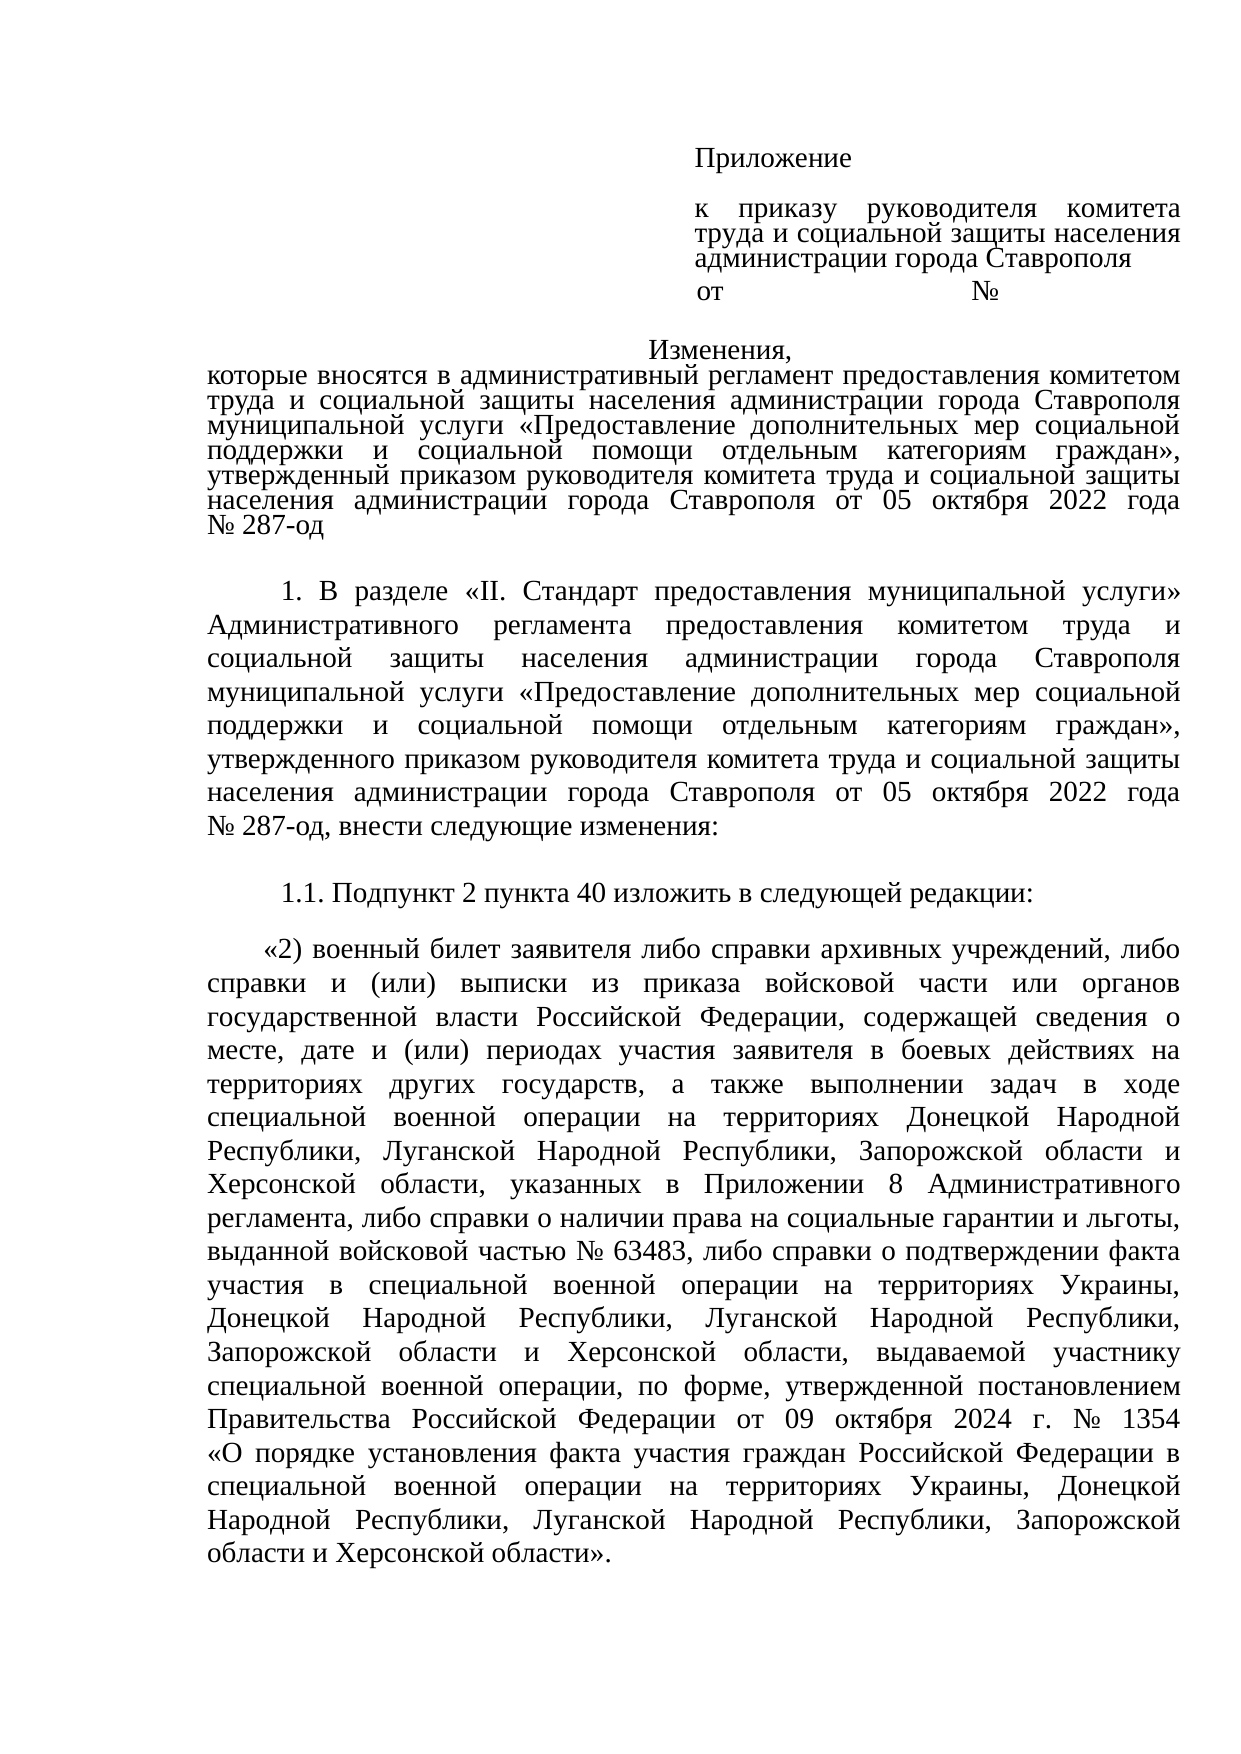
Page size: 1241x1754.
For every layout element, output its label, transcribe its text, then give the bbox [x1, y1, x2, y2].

text от № [207, 273, 1181, 306]
text Изменения, [207, 340, 1181, 365]
text 1. В разделе «II. Стандарт предоставления муниципальной услуги» Административного регламента предоставления комитетом труда и социальной защиты населения администрации города Ставрополя муниципальной услуги «Предоставление дополнительных мер социальной поддержки и социальной помощи отдельным категориям граждан», утвержденного приказом руководителя комитета труда и социальной защиты населения администрации города Ставрополя от 05 октября 2022 года № 287-од, внести следующие изменения: [207, 741, 1181, 842]
text «2) военный билет заявителя либо справки архивных учреждений, либо справки и (или) выписки из приказа войсковой части или органов государственной власти Российской Федерации, содержащей сведения о месте, дате и (или) периодах участия заявителя в боевых действиях на территориях других государств, а также выполнении задач в ходе специальной военной операции на территориях Донецкой Народной Республики, Луганской Народной Республики, Запорожской области и Херсонской области, указанных в Приложении 8 Административного регламента, либо справки о наличии права на социальные гарантии и льготы, выданной войсковой частью № 63483, либо справки о подтверждении факта участия в специальной военной операции на территориях Украины, Донецкой Народной Республики, Луганской Народной Республики, Запорожской области и Херсонской области, выдаваемой участнику специальной военной операции, по форме, утвержденной постановлением Правительства Российской Федерации от 09 октября 2024 г. № 1354 «О порядке установления факта участия граждан Российской Федерации в специальной военной операции на территориях Украины, Донецкой Народной Республики, Луганской Народной Республики, Запорожской области и Херсонской области». [207, 932, 1181, 1569]
text 1.1. Подпункт 2 пункта 40 изложить в следующей редакции: [207, 875, 1181, 909]
text Приложение [620, 148, 1181, 173]
text которые вносятся в административный регламент предоставления комитетом труда и социальной защиты населения администрации города Ставрополя муниципальной услуги «Предоставление дополнительных мер социальной поддержки и социальной помощи отдельным категориям граждан», утвержденный приказом руководителя комитета труда и социальной защиты населения администрации города Ставрополя от 05 октября 2022 года № 287-од [207, 365, 1181, 540]
text к приказу руководителя комитета труда и социальной защиты населения администрации города Ставрополя [694, 198, 1181, 273]
text 1. В разделе «II. Стандарт предоставления муниципальной услуги» Административного регламента предоставления комитетом труда и социальной защиты населения администрации города Ставрополя муниципальной услуги «Предоставление дополнительных мер социальной поддержки и социальной помощи отдельным категориям граждан», утвержденного приказом руководителя комитета труда и социальной защиты населения администрации города Ставрополя от 05 октября 2022 года № 287-од, внести следующие изменения: [207, 573, 1181, 708]
